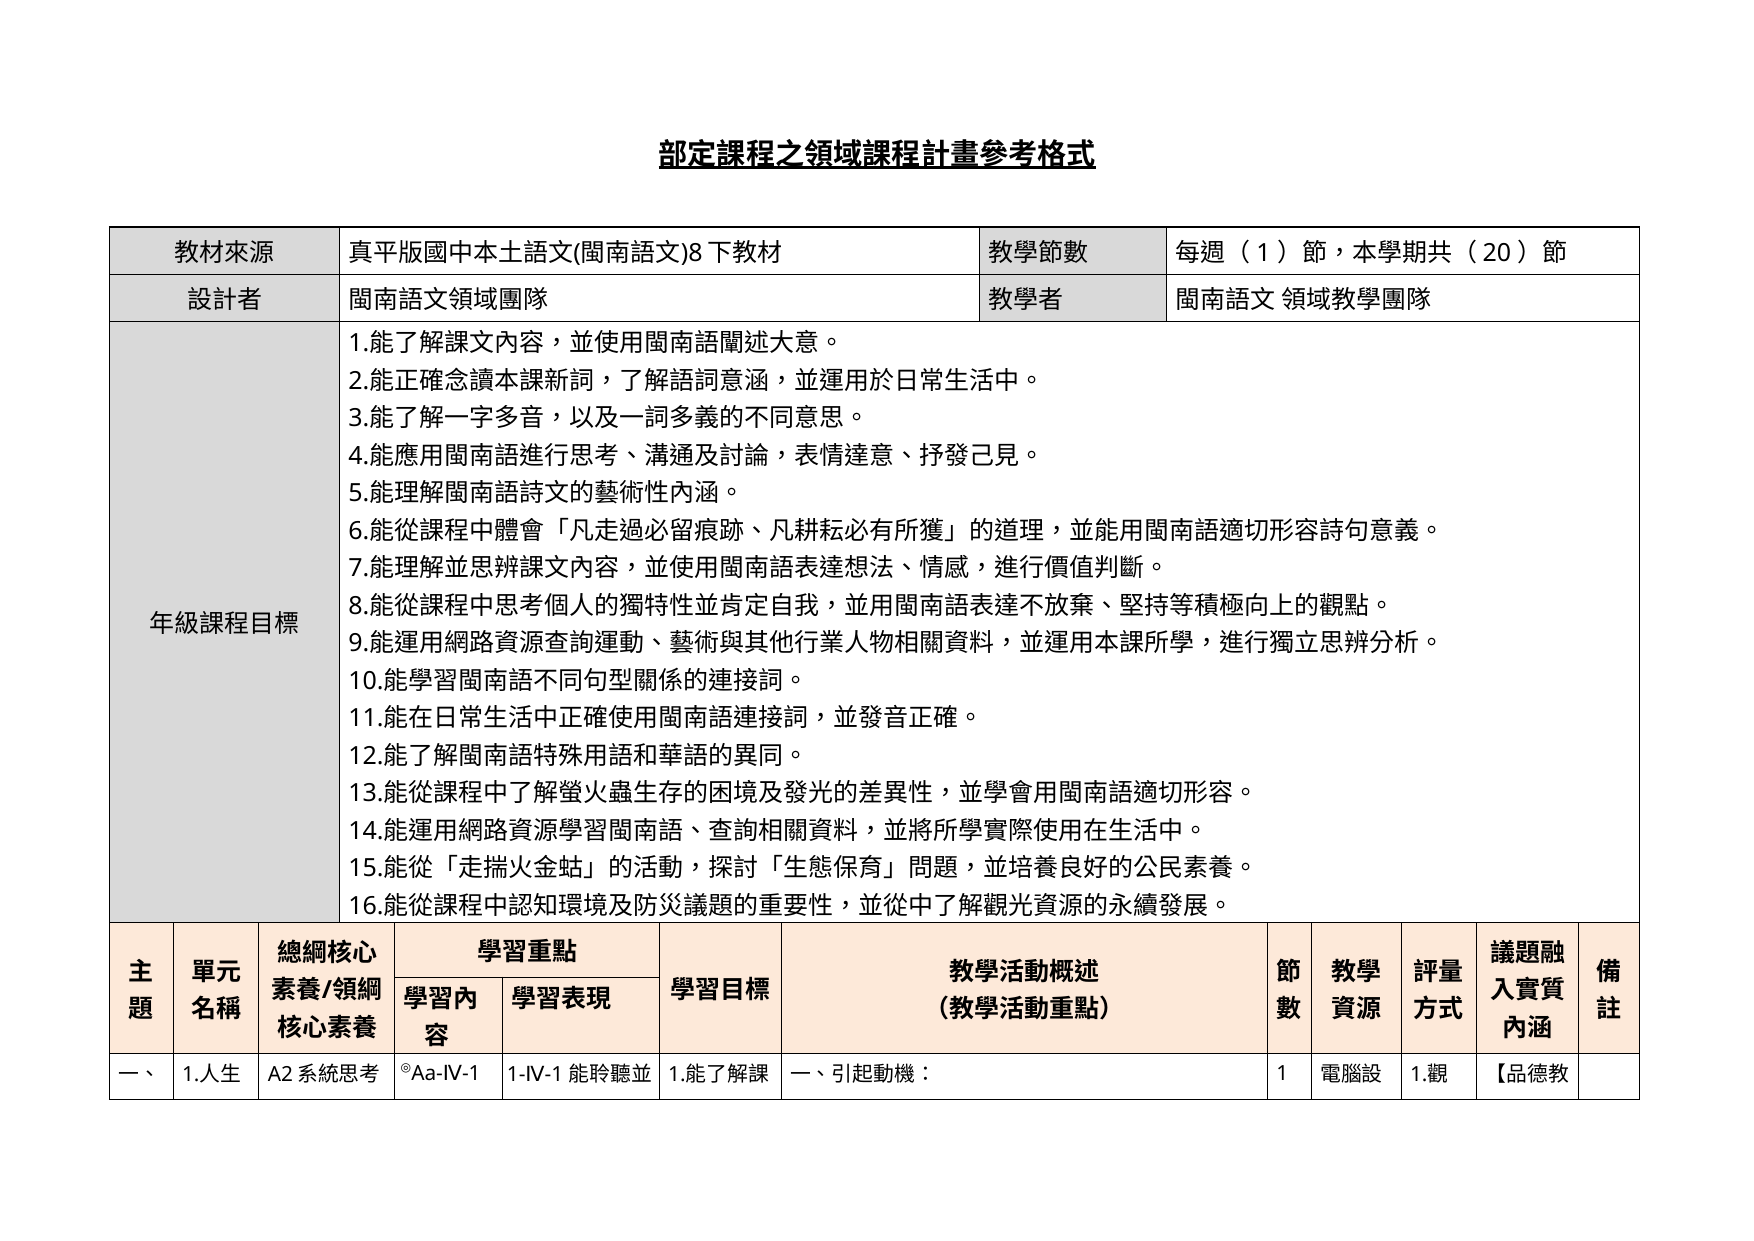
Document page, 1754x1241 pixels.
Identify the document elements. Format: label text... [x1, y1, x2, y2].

table_cell 教學者 [980, 275, 1166, 321]
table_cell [259, 1054, 394, 1099]
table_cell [503, 1054, 659, 1099]
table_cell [395, 1054, 502, 1099]
table_cell 閩南語文 領域教學團隊 [1167, 275, 1639, 321]
table_cell 一、人生的向望 [110, 1054, 173, 1099]
table_cell 教學活動概述 （教學活動重點） [782, 923, 1267, 1053]
table_cell 設計者 [110, 275, 339, 321]
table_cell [1477, 1054, 1578, 1099]
table_cell 備註 [1579, 923, 1639, 1053]
table_header 教材來源 [110, 228, 339, 274]
table_cell 學習內容 [395, 978, 502, 1053]
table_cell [660, 1054, 781, 1099]
table_cell 年級課程目標 [110, 322, 339, 922]
table_cell 評量方式 [1402, 923, 1476, 1053]
table_cell [1579, 1054, 1639, 1099]
table_header 真平版國中本土語文(閩南語文)8下教材 [340, 228, 979, 274]
table_cell 電腦設備、投影機、觸控顯示器、電子白板 [1312, 1054, 1401, 1099]
table_cell 1.人生逐位會開花 [174, 1054, 258, 1099]
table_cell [782, 1054, 1267, 1099]
table_cell 學習重點 [395, 923, 659, 977]
table_header 每週（ 1 ）節，本學期共（ 20 ）節 [1167, 228, 1639, 274]
table_cell 主題 [110, 923, 173, 1053]
table_cell 學習表現 [503, 978, 659, 1053]
table_cell 學習目標 [660, 923, 781, 1053]
text 部定課程之領域課程計畫參考格式 [118, 114, 1636, 189]
table_header 教學節數 [980, 228, 1166, 274]
table_cell 閩南語文領域團隊 [340, 275, 979, 321]
table_cell 1.能了解課文內容，並使用閩南語闡述大意。 2.能正確念讀本課新詞，了解語詞意涵，並運用於日常生活中。 3.能了解一字多音，以及一詞多義的不同意思。 4.能應用閩南語進行思考、溝通及討論，表情達意、抒發己見。 5.能理解閩南語詩文的藝術性內涵。 6.能從課程中體會「凡走過必留痕跡、凡耕耘必有所獲」的道理，並能用閩南語適切形容詩句意義。 7.能理解並思辨課文內容，並使用閩南語表達想法、情感，進行價值判斷。 8.能從課程中思考個人的獨特性並肯定自我，並用閩南語表達不放棄、堅持等積極向上的觀點。 9.能運用網路資源查詢運動、藝術與其他行業人物相關資料，並運用本課所學，進行獨立思辨分析。 10.能學習閩南語不同句型關係的連接詞。 11.能在日常生活中正確使用閩南語連接詞，並發音正確。 12.能了解閩南語特殊用語和華語的異同。 13.能從課程中了解螢火蟲生存的困境及發光的差異性，並學會用閩南語適切形容。 14.能運用網路資源學習閩南語、查詢相關資料，並將所學實際使用在生活中。 15.能從「走揣火金蛄」的活動，探討「生態保育」問題，並培養良好的公民素養。 16.能從課程中認知環境及防災議題的重要性，並從中了解觀光資源的永續發展。 [340, 322, 1639, 922]
table_cell 單元名稱 [174, 923, 258, 1053]
table_cell 教學資源 [1312, 923, 1401, 1053]
table_cell 1 [1268, 1054, 1311, 1099]
table_cell 議題融入實質內涵 [1477, 923, 1578, 1053]
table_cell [1402, 1054, 1476, 1099]
table_cell 節數 [1268, 923, 1311, 1053]
table_cell 總綱核心素養/領綱核心素養 [259, 923, 394, 1053]
